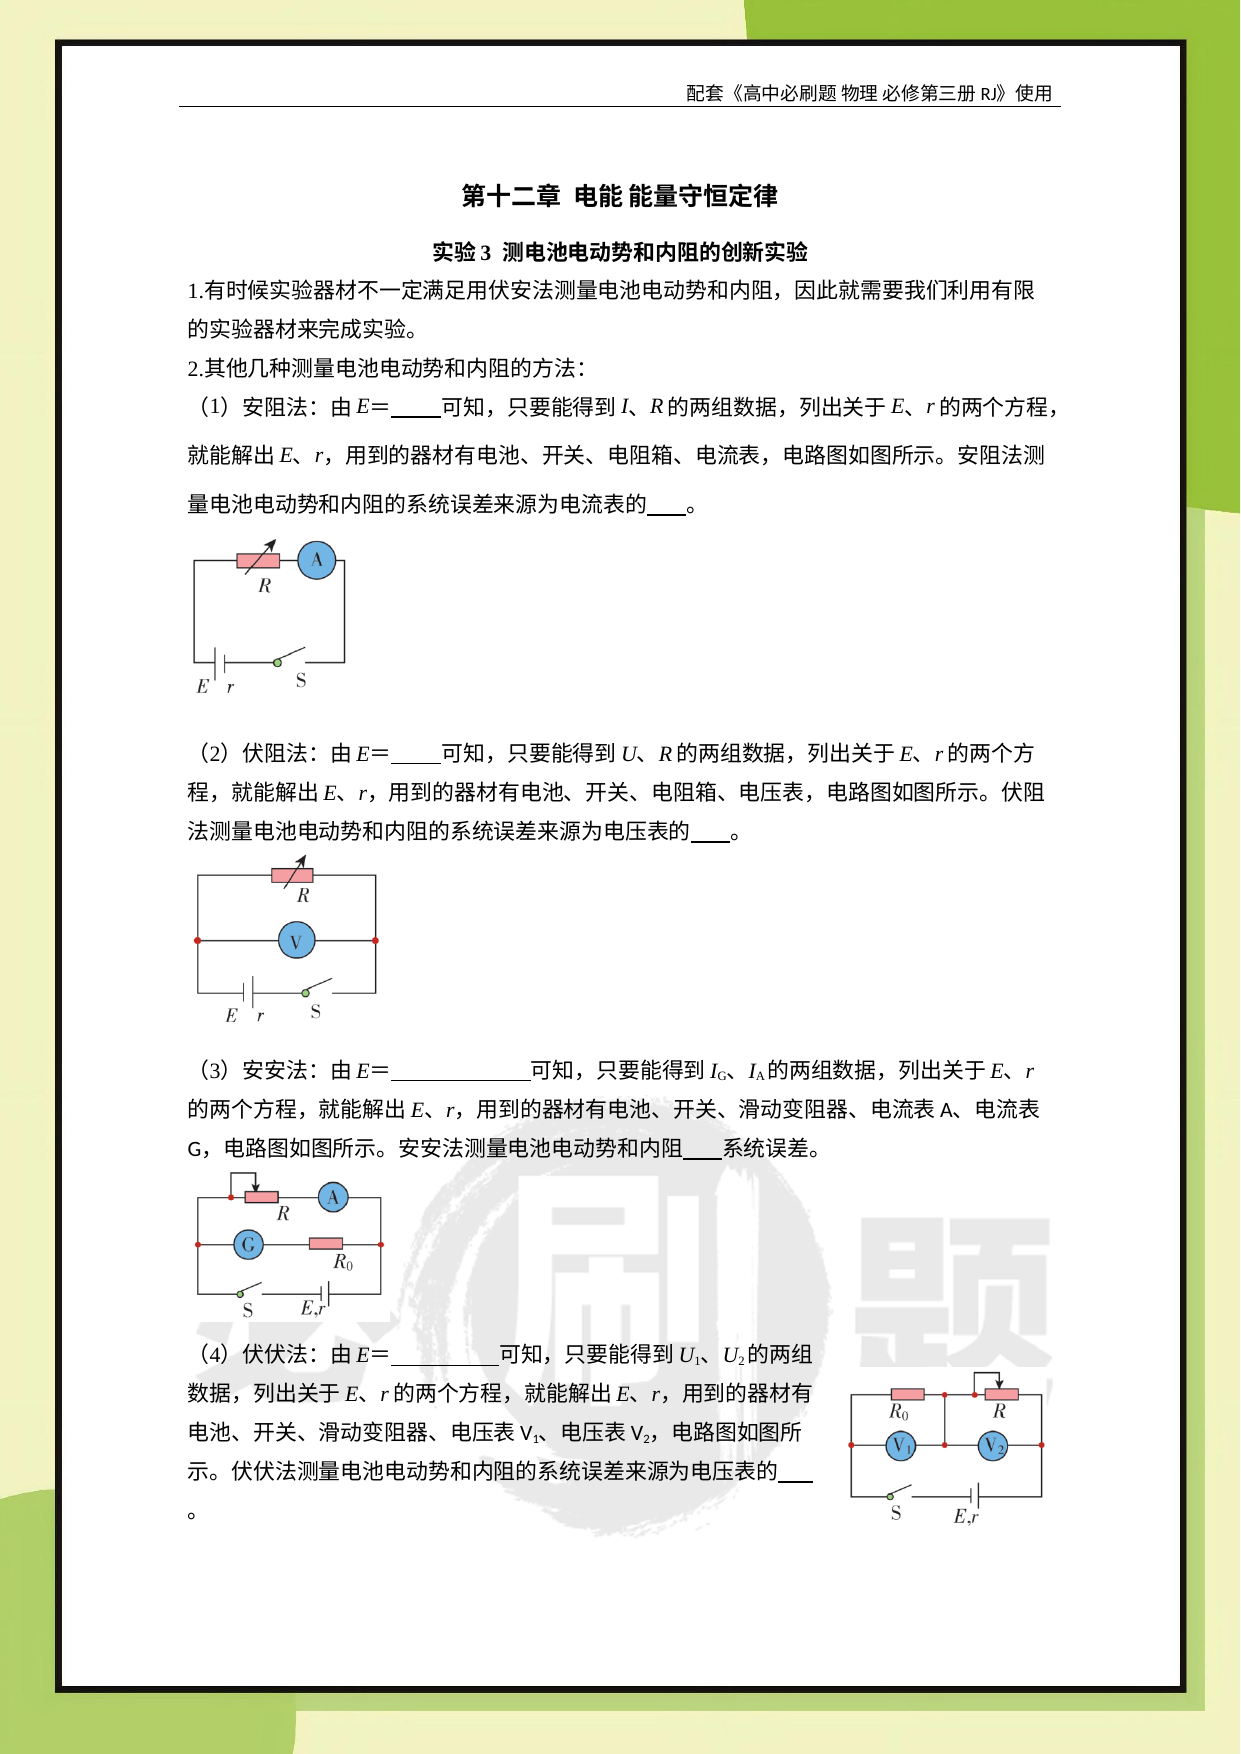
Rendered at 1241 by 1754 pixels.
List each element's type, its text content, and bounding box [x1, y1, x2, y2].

picture [0, 0, 1241, 1754]
text 实验3 测电池电动势和内阻的创新实验 [187, 234, 1053, 267]
text （1）安阻法：由E＝ 可知，只要能得到I、R的两组数据，列出关于E、r的两个方程，就能解出E、r，用到的器材有电池、开关、电阻箱、电流表，电路图如图所示。安阻法测量电池电动势和内阻的系统误差来源为电流表的 。 [187, 389, 1053, 519]
text 1.有时候实验器材不一定满足用伏安法测量电池电动势和内阻，因此就需要我们利用有限的实验器材来完成实验。 [187, 273, 1053, 344]
text 第十二章 电能 能量守恒定律 [187, 162, 1053, 227]
text 2.其他几种测量电池电动势和内阻的方法： [187, 351, 1053, 383]
text （3）安安法：由E＝ 可知，只要能得到IG、IA的两组数据，列出关于E、r的两个方程，就能解出E、r，用到的器材有电池、开关、滑动变阻器、电流表A、电流表G，电路图如图所示。安安法测量电池电动势和内阻 系统误差。 [187, 1052, 1053, 1163]
text （4）伏伏法：由E＝ 可知，只要能得到U1、U2的两组数据，列出关于E、r的两个方程，就能解出E、r，用到的器材有电池、开关、滑动变阻器、电压表V1、电压表V2，电路图如图所示。伏伏法测量电池电动势和内阻的系统误差来源为电压表的 。 [187, 1337, 1053, 1525]
text （2）伏阻法：由E＝ 可知，只要能得到U、R的两组数据，列出关于E、r的两个方程，就能解出E、r，用到的器材有电池、开关、电阻箱、电压表，电路图如图所示。伏阻法测量电池电动势和内阻的系统误差来源为电压表的 。 [187, 736, 1053, 846]
